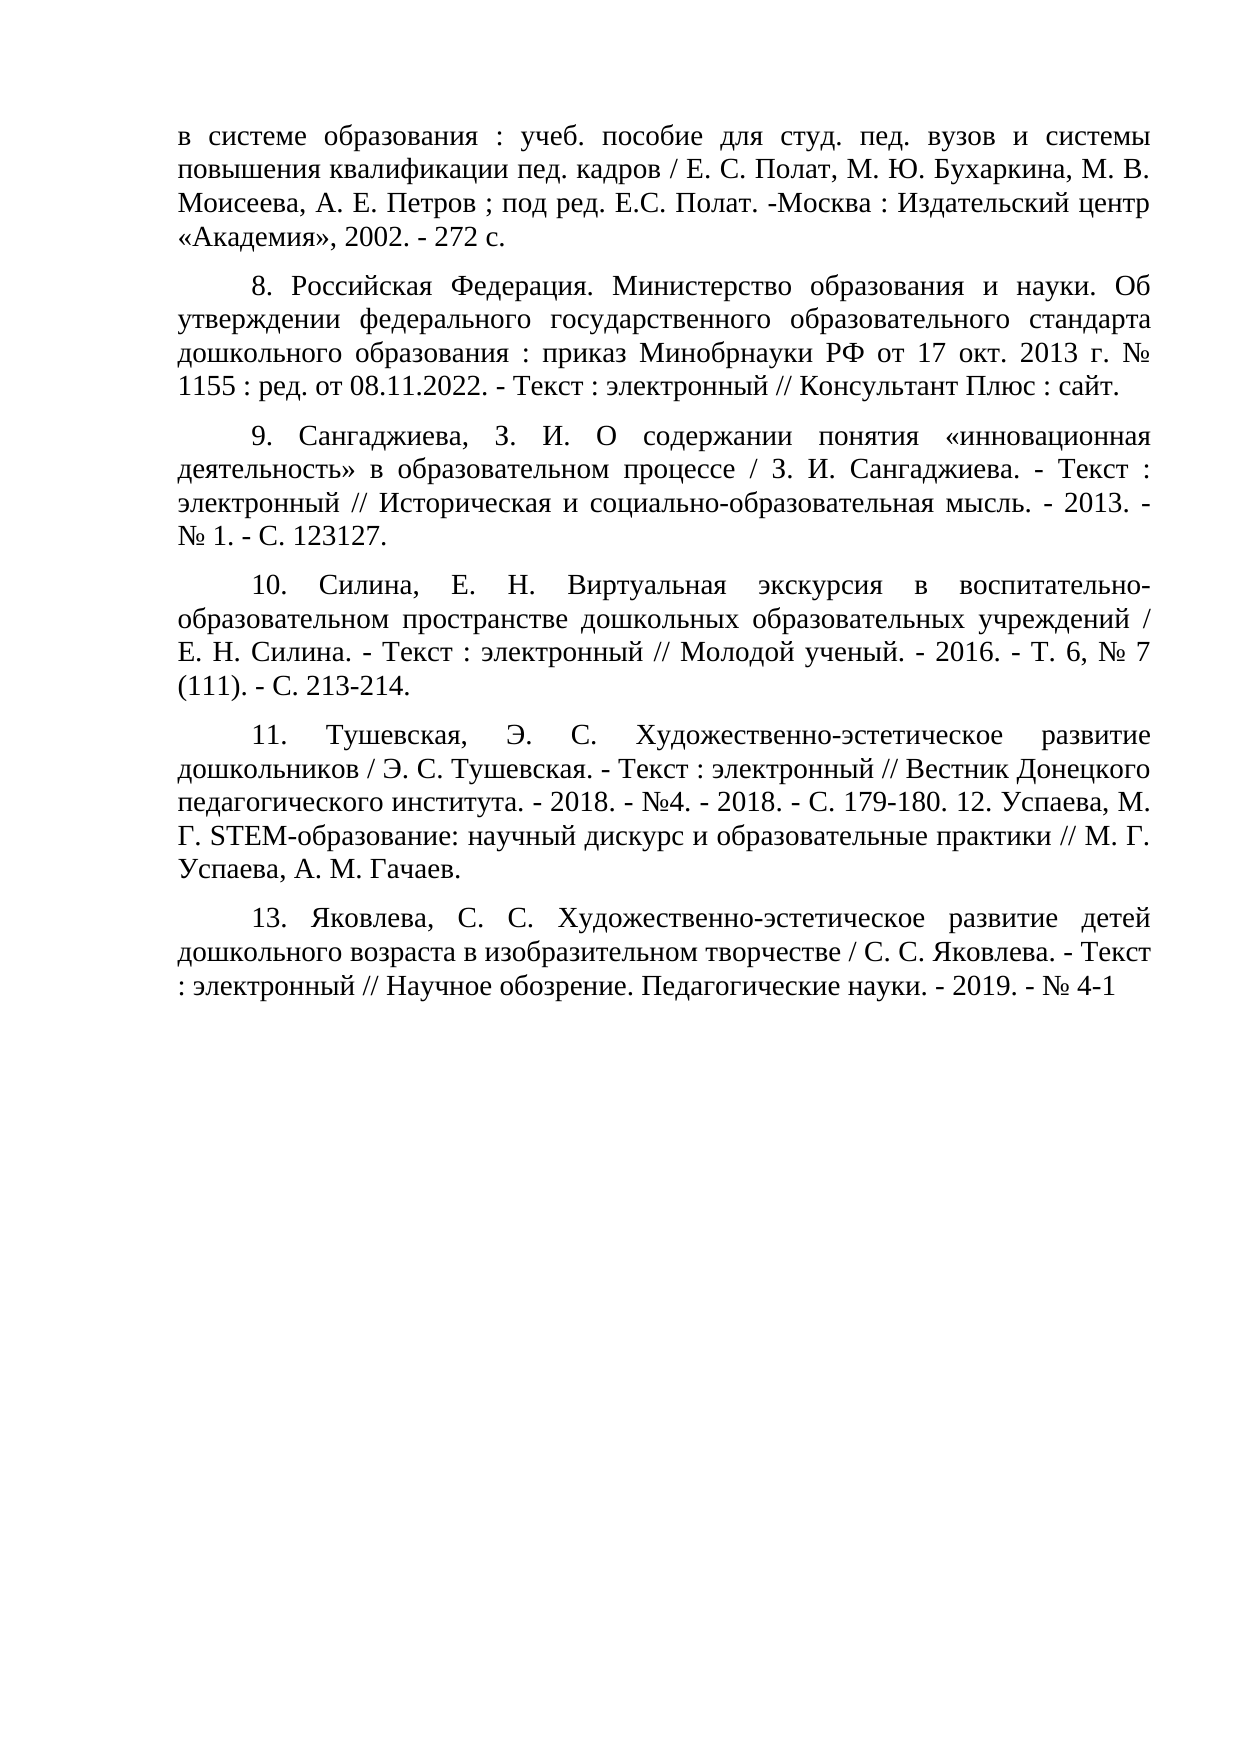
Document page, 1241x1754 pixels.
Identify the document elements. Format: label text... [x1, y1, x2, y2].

text 9. Сангаджиева, З. И. О содержании понятия «инновационная деятельность» в образовательном процессе / З. И. Сангаджиева. - Текст : электронный // Историческая и социально-образовательная мысль. - 2013. - № 1. - С. 123127. [177, 418, 1152, 552]
text 13. Яковлева, С. С. Художественно-эстетическое развитие детей дошкольного возраста в изобразительном творчестве / С. С. Яковлева. - Текст : электронный // Научное обозрение. Педагогические науки. - 2019. - № 4-1 [177, 901, 1152, 1001]
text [177, 118, 1152, 252]
text 8. Российская Федерация. Министерство образования и науки. Об утверждении федерального государственного образовательного стандарта дошкольного образования : приказ Минобрнауки РФ от 17 окт. 2013 г. № 1155 : ред. от 08.11.2022. - Текст : электронный // Консультант Плюс : сайт. [177, 268, 1152, 402]
text 11. Тушевская, Э. С. Художественно-эстетическое развитие дошкольников / Э. С. Тушевская. - Текст : электронный // Вестник Донецкого педагогического института. - 2018. - №4. - 2018. - С. 179-180. 12. Успаева, М. Г. STEM-образование: научный дискурс и образовательные практики // М. Г. Успаева, А. М. Гачаев. [177, 717, 1152, 885]
text 10. Силина, Е. Н. Виртуальная экскурсия в воспитательно-образовательном пространстве дошкольных образовательных учреждений / Е. Н. Силина. - Текст : электронный // Молодой ученый. - 2016. - Т. 6, № 7 (111). - С. 213-214. [177, 567, 1152, 702]
